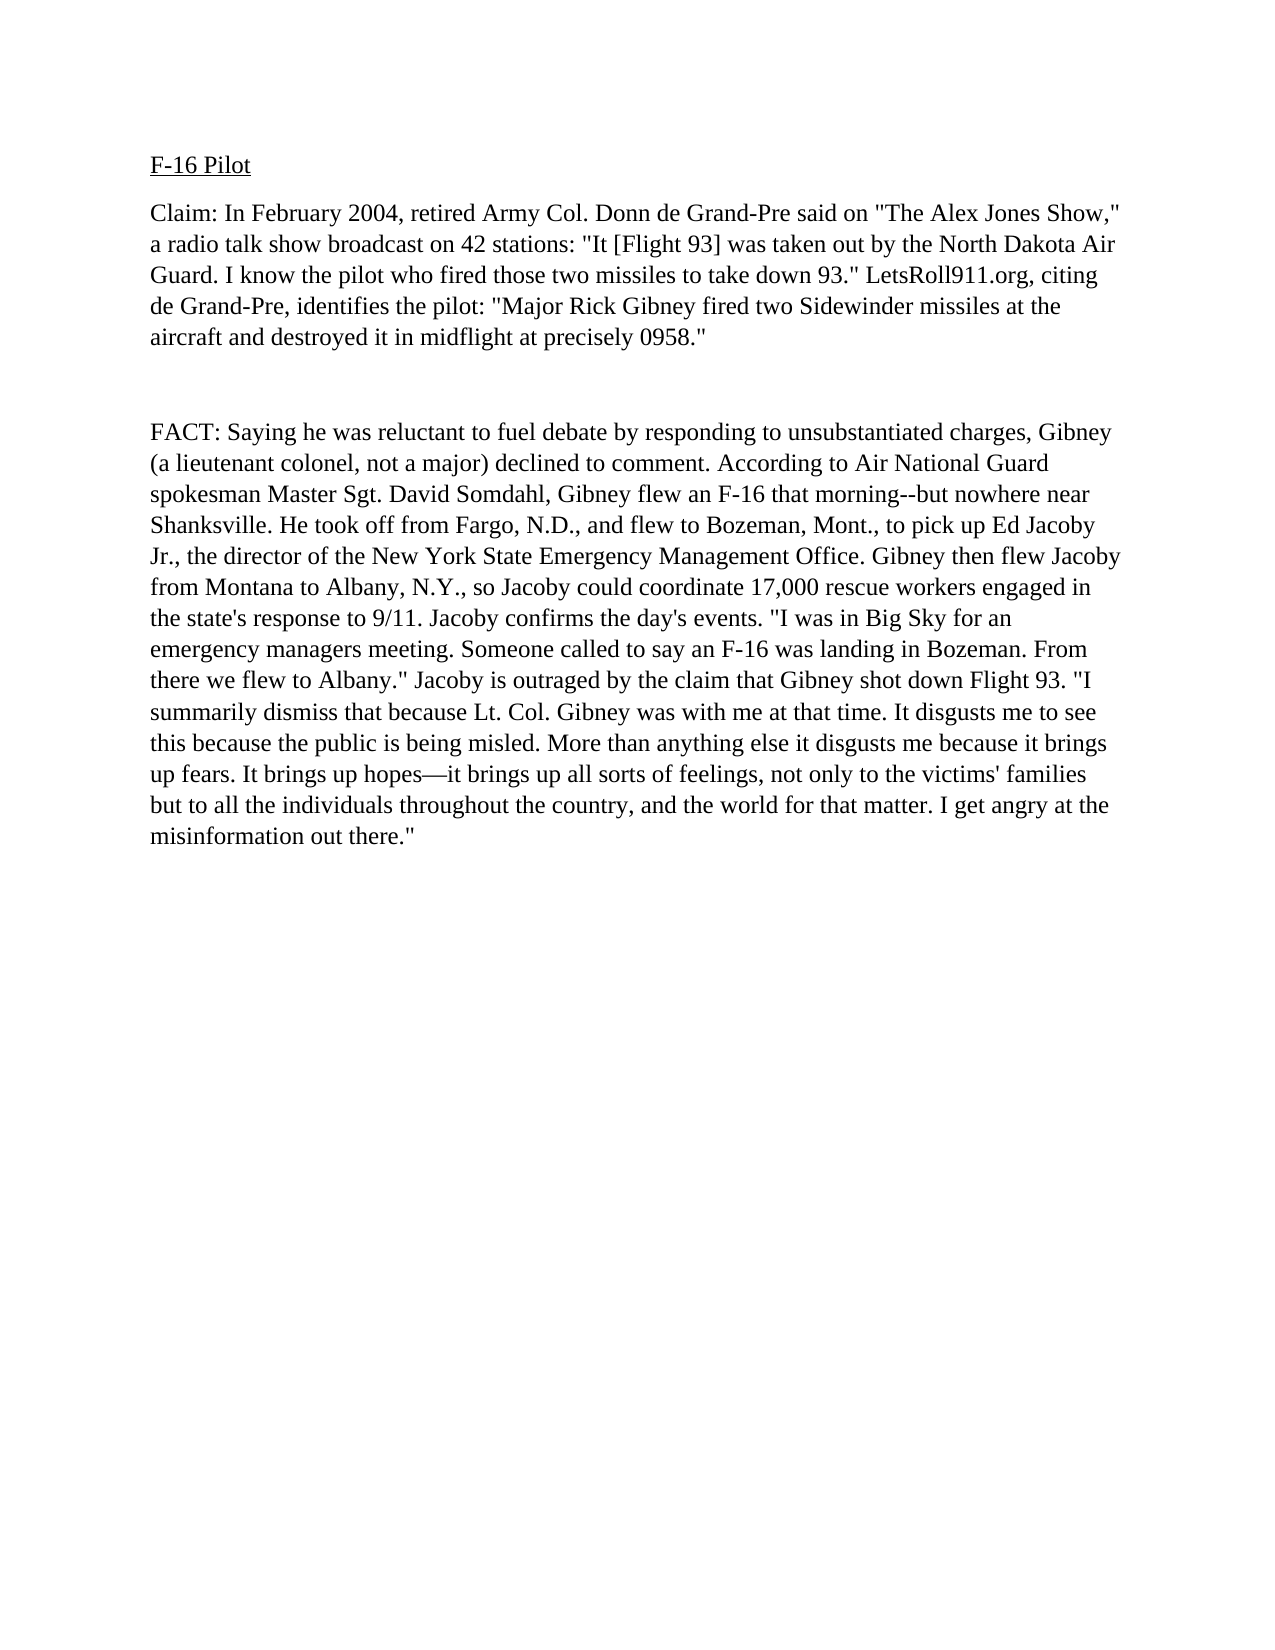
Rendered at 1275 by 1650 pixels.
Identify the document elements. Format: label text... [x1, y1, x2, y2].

text Claim: In February 2004, retired Army Col. Donn de Grand-Pre said on "The Alex Jones Show," a radio talk show broadcast on 42 stations: "It [Flight 93] was taken out by the North Dakota Air Guard. I know the pilot who fired those two missiles to take down 93." LetsRoll911.org, citing de Grand-Pre, identifies the pilot: "Major Rick Gibney fired two Sidewinder missiles at the aircraft and destroyed it in midflight at precisely 0958." [150, 198, 1125, 351]
text FACT: Saying he was reluctant to fuel debate by responding to unsubstantiated charges, Gibney (a lieutenant colonel, not a major) declined to comment. According to Air National Guard spokesman Master Sgt. David Somdahl, Gibney flew an F-16 that morning--but nowhere near Shanksville. He took off from Fargo, N.D., and flew to Bozeman, Mont., to pick up Ed Jacoby Jr., the director of the New York State Emergency Management Office. Gibney then flew Jacoby from Montana to Albany, N.Y., so Jacoby could coordinate 17,000 rescue workers engaged in the state's response to 9/11. Jacoby confirms the day's events. "I was in Big Sky for an emergency managers meeting. Someone called to say an F-16 was landing in Bozeman. From there we flew to Albany." Jacoby is outraged by the claim that Gibney shot down Flight 93. "I summarily dismiss that because Lt. Col. Gibney was with me at that time. It disgusts me to see this because the public is being misled. More than anything else it disgusts me because it brings up fears. It brings up hopes—it brings up all sorts of feelings, not only to the victims' families but to all the individuals throughout the country, and the world for that matter. I get angry at the misinformation out there." [150, 417, 1125, 849]
text F-16 Pilot [150, 150, 1125, 179]
